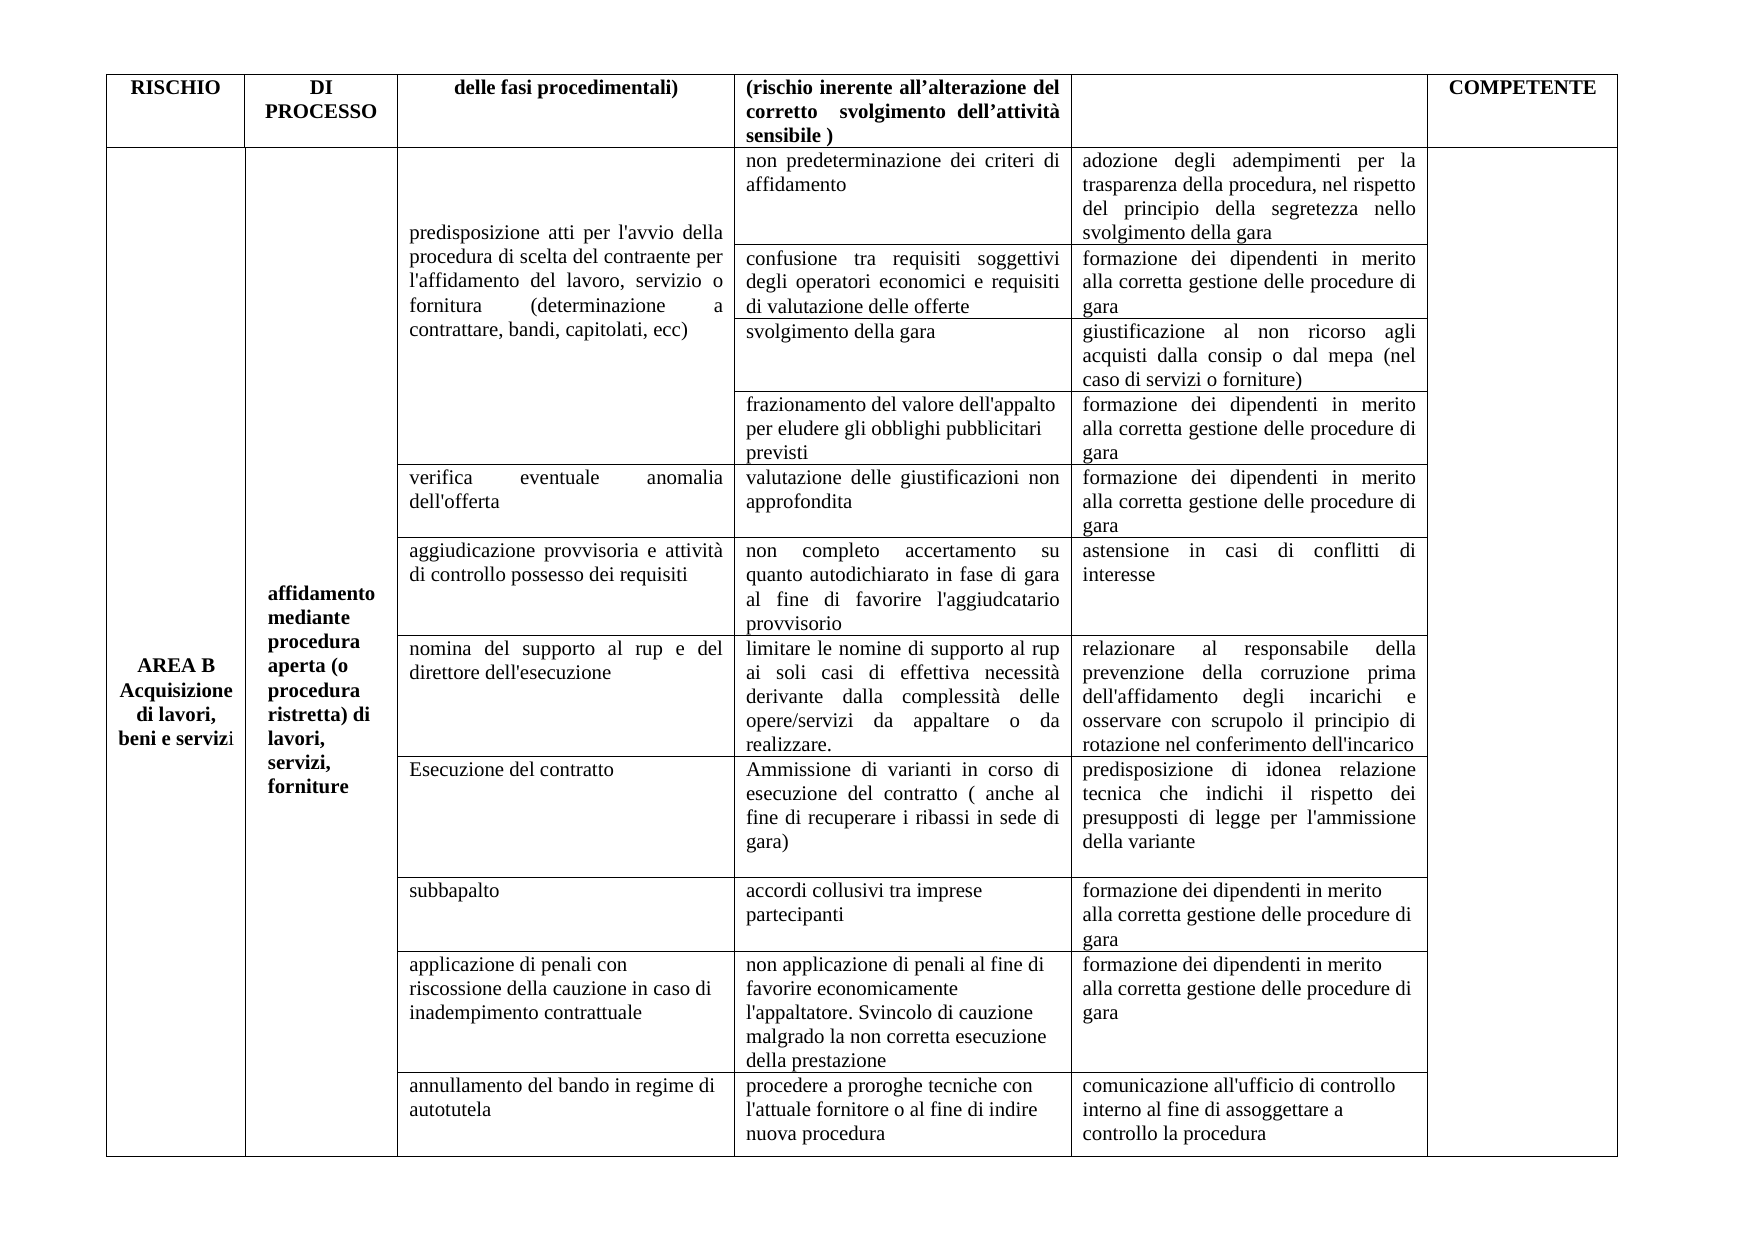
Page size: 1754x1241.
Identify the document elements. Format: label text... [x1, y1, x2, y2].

table_cell predisposizione di idonea relazione tecnica che indichi il rispetto dei presupposti di legge per l'ammissione della variante [1072, 757, 1427, 877]
table_cell [1428, 148, 1617, 1156]
table_cell formazione dei dipendenti in merito alla corretta gestione delle procedure di gara [1072, 878, 1427, 951]
table_cell confusione tra requisiti soggettivi degli operatori economici e requisiti di valutazione delle offerte [735, 245, 1071, 318]
table_cell Esecuzione del contratto [398, 757, 734, 877]
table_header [1072, 75, 1427, 147]
table_cell formazione dei dipendenti in merito alla corretta gestione delle procedure di gara [1072, 245, 1427, 318]
table_cell relazionare al responsabile della prevenzione della corruzione prima dell'affidamento degli incarichi e osservare con scrupolo il principio di rotazione nel conferimento dell'incarico [1072, 636, 1427, 756]
table_cell giustificazione al non ricorso agli acquisti dalla consip o dal mepa (nel caso di servizi o forniture) [1072, 319, 1427, 391]
table_cell formazione dei dipendenti in merito alla corretta gestione delle procedure di gara [1072, 952, 1427, 1072]
table_cell predisposizione atti per l'avvio della procedura di scelta del contraente per l'affidamento del lavoro, servizio o fornitura (determinazione a contrattare, bandi, capitolati, ecc) [398, 148, 734, 464]
table_cell Ammissione di varianti in corso di esecuzione del contratto ( anche al fine di recuperare i ribassi in sede di gara) [735, 757, 1071, 877]
table_cell procedere a proroghe tecniche con l'attuale fornitore o al fine di indire nuova procedura [735, 1073, 1071, 1156]
table_cell verifica eventuale anomalia dell'offerta [398, 465, 734, 537]
table_cell frazionamento del valore dell'appalto per eludere gli obblighi pubblicitari previsti [735, 392, 1071, 464]
table_cell nomina del supporto al rup e del direttore dell'esecuzione [398, 636, 734, 756]
table_cell annullamento del bando in regime di autotutela [398, 1073, 734, 1156]
table_cell applicazione di penali con riscossione della cauzione in caso di inadempimento contrattuale [398, 952, 734, 1072]
table_cell limitare le nomine di supporto al rup ai soli casi di effettiva necessità derivante dalla complessità delle opere/servizi da appaltare o da realizzare. [735, 636, 1071, 756]
table_cell comunicazione all'ufficio di controllo interno al fine di assoggettare a controllo la procedura [1072, 1073, 1427, 1156]
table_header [245, 75, 397, 147]
table_cell non predeterminazione dei criteri di affidamento [735, 148, 1071, 244]
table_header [398, 75, 734, 147]
table_cell formazione dei dipendenti in merito alla corretta gestione delle procedure di gara [1072, 465, 1427, 537]
table_cell valutazione delle giustificazioni non approfondita [735, 465, 1071, 537]
table_cell [246, 148, 397, 1156]
table_cell formazione dei dipendenti in merito alla corretta gestione delle procedure di gara [1072, 392, 1427, 464]
table_header UFFICIO COMPETENTE [1428, 75, 1617, 147]
table_cell aggiudicazione provvisoria e attività di controllo possesso dei requisiti [398, 538, 734, 634]
table_cell AREA B Acquisizione di lavori, beni e servizi [107, 148, 245, 1156]
table_cell svolgimento della gara [735, 319, 1071, 391]
table_cell accordi collusivi tra imprese partecipanti [735, 878, 1071, 951]
table_cell adozione degli adempimenti per la trasparenza della procedura, nel rispetto del principio della segretezza nello svolgimento della gara [1072, 148, 1427, 244]
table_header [735, 75, 1071, 147]
table_cell non completo accertamento su quanto autodichiarato in fase di gara al fine di favorire l'aggiudcatario provvisorio [735, 538, 1071, 634]
table_header AREE DI RISCHIO [107, 75, 244, 147]
table_cell astensione in casi di conflitti di interesse [1072, 538, 1427, 634]
table_cell subbapalto [398, 878, 734, 951]
table_cell non applicazione di penali al fine di favorire economicamente l'appaltatore. Svincolo di cauzione malgrado la non corretta esecuzione della prestazione [735, 952, 1071, 1072]
